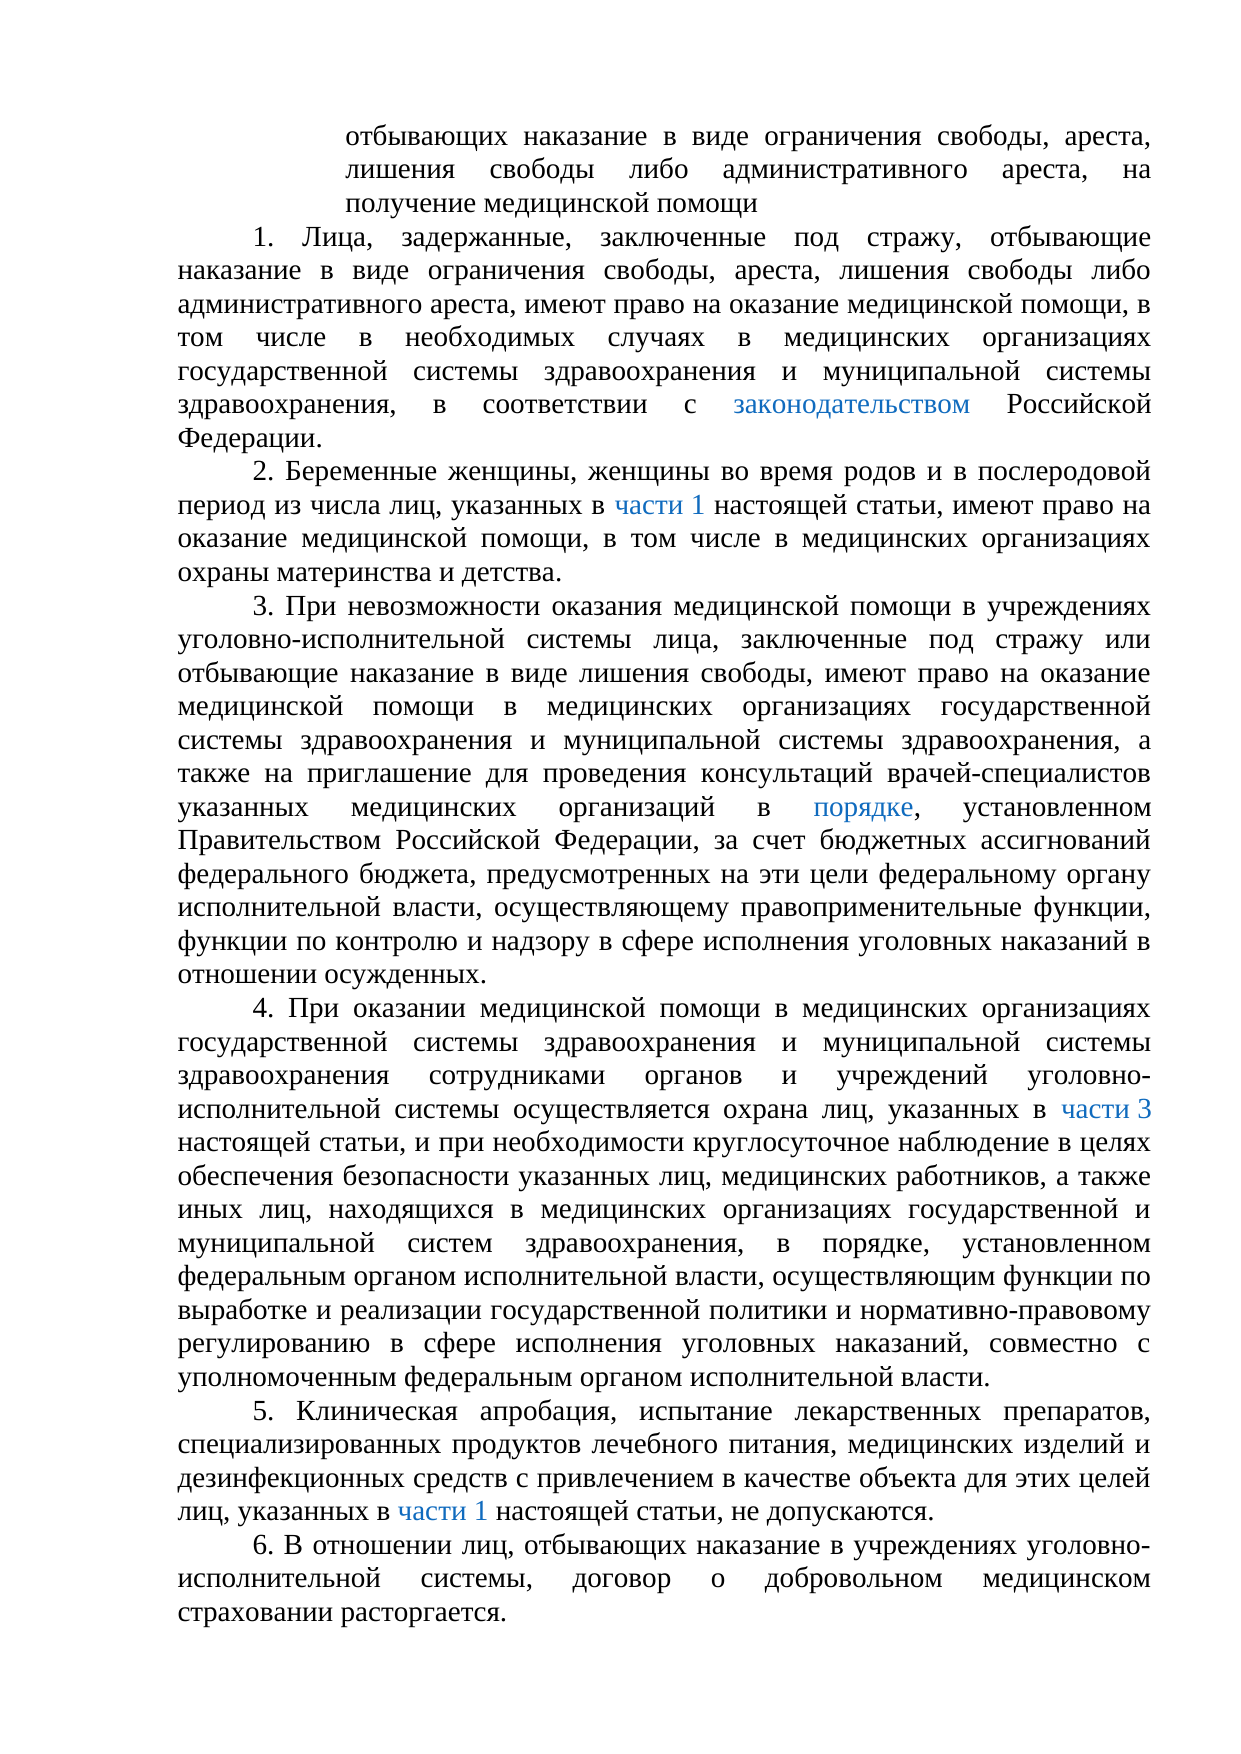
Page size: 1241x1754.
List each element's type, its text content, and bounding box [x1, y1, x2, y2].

text 5. Клиническая апробация, испытание лекарственных препаратов, специализированных продуктов лечебного питания, медицинских изделий и дезинфекционных средств с привлечением в качестве объекта для этих целей лиц, указанных в части 1 настоящей статьи, не допускаются. [177, 1393, 1152, 1527]
text 1. Лица, задержанные, заключенные под стражу, отбывающие наказание в виде ограничения свободы, ареста, лишения свободы либо административного ареста, имеют право на оказание медицинской помощи, в том числе в необходимых случаях в медицинских организациях государственной системы здравоохранения и муниципальной системы здравоохранения, в соответствии с законодательством Российской Федерации. [177, 219, 1152, 453]
text 4. При оказании медицинской помощи в медицинских организациях государственной системы здравоохранения и муниципальной системы здравоохранения сотрудниками органов и учреждений уголовно-исполнительной системы осуществляется охрана лиц, указанных в части 3 настоящей статьи, и при необходимости круглосуточное наблюдение в целях обеспечения безопасности указанных лиц, медицинских работников, а также иных лиц, находящихся в медицинских организациях государственной и муниципальной систем здравоохранения, в порядке, установленном федеральным органом исполнительной власти, осуществляющим функции по выработке и реализации государственной политики и нормативно-правовому регулированию в сфере исполнения уголовных наказаний, совместно с уполномоченным федеральным органом исполнительной власти. [177, 990, 1152, 1393]
text 6. В отношении лиц, отбывающих наказание в учреждениях уголовно-исполнительной системы, договор о добровольном медицинском страховании расторгается. [177, 1527, 1152, 1627]
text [252, 118, 1152, 219]
text 3. При невозможности оказания медицинской помощи в учреждениях уголовно-исполнительной системы лица, заключенные под стражу или отбывающие наказание в виде лишения свободы, имеют право на оказание медицинской помощи в медицинских организациях государственной системы здравоохранения и муниципальной системы здравоохранения, а также на приглашение для проведения консультаций врачей-специалистов указанных медицинских организаций в порядке, установленном Правительством Российской Федерации, за счет бюджетных ассигнований федерального бюджета, предусмотренных на эти цели федеральному органу исполнительной власти, осуществляющему правоприменительные функции, функции по контролю и надзору в сфере исполнения уголовных наказаний в отношении осужденных. [177, 588, 1152, 990]
text 2. Беременные женщины, женщины во время родов и в послеродовой период из числа лиц, указанных в части 1 настоящей статьи, имеют право на оказание медицинской помощи, в том числе в медицинских организациях охраны материнства и детства. [177, 453, 1152, 588]
